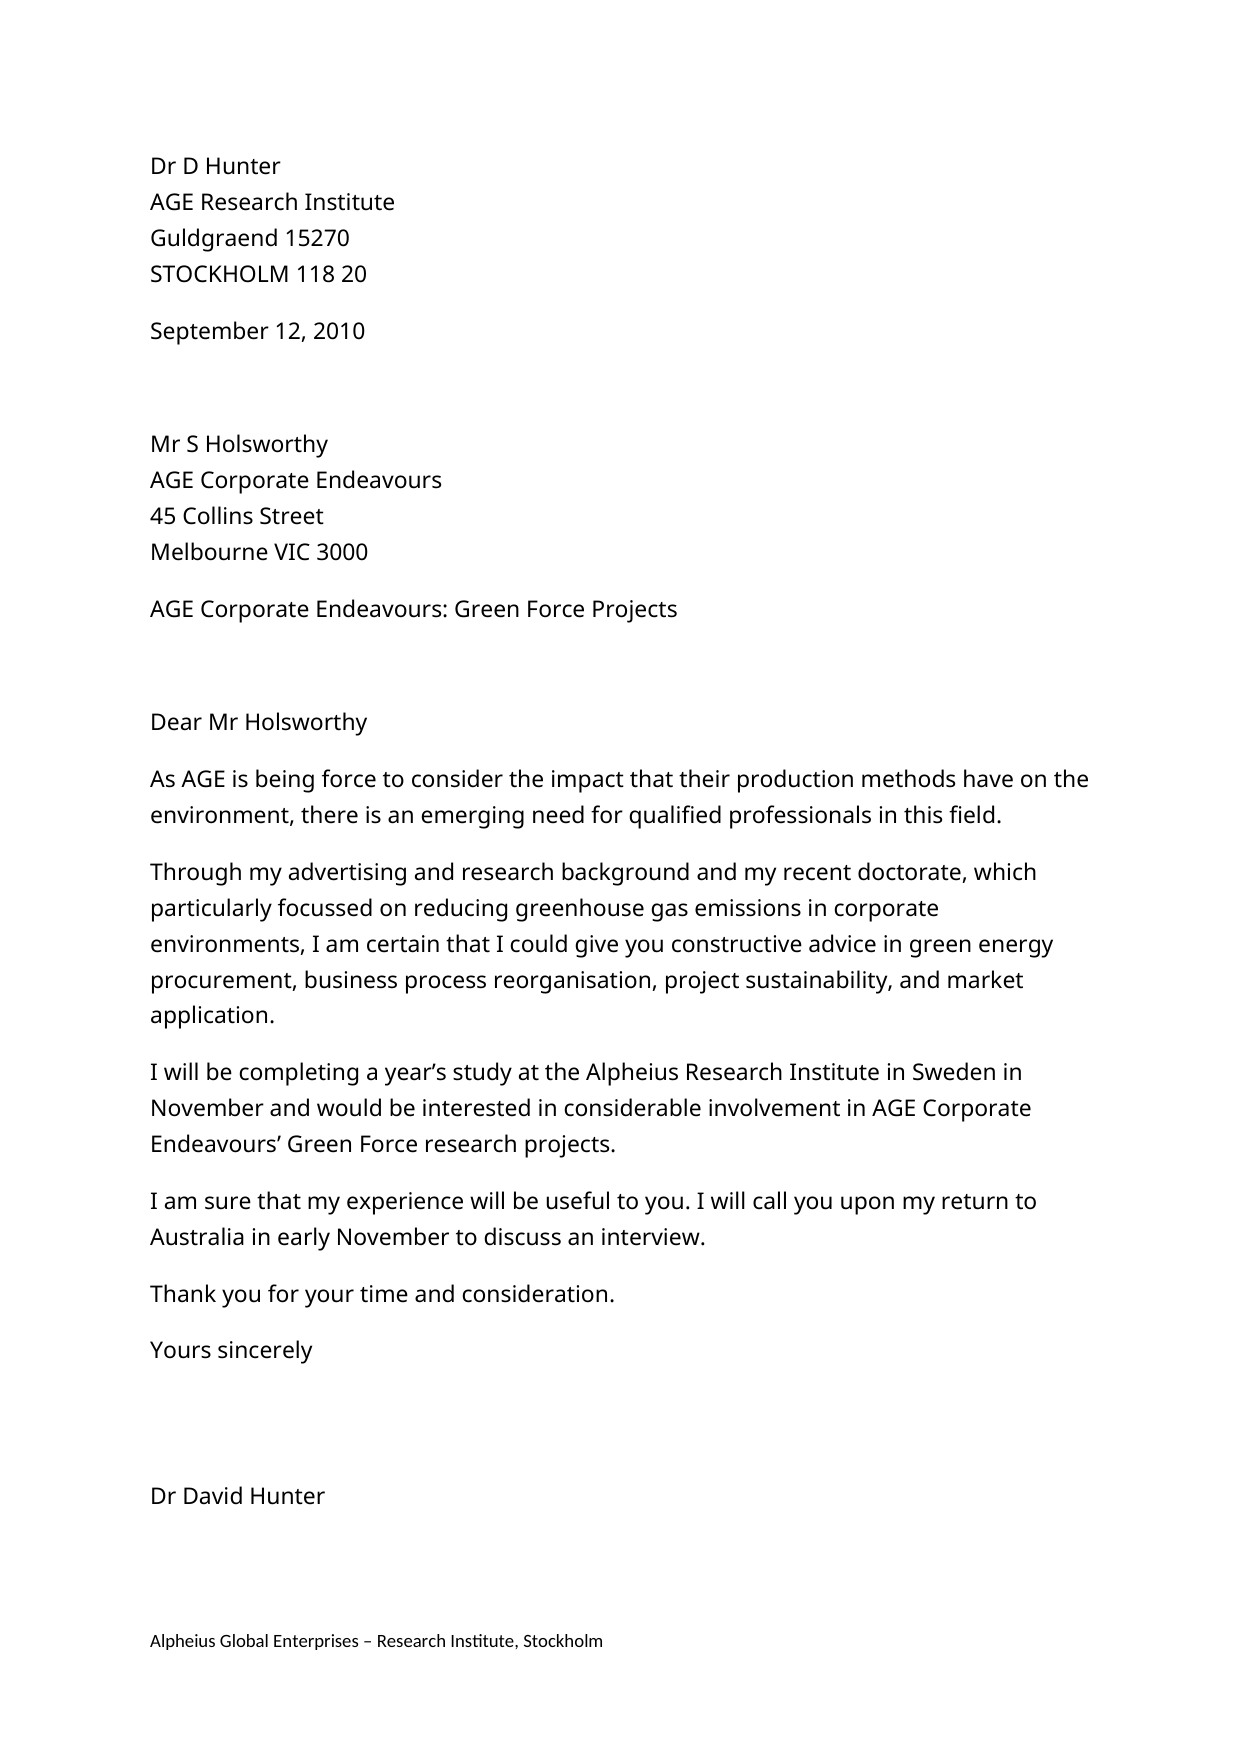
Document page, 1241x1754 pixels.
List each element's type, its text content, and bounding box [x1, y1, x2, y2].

text Dear Mr Holsworthy [150, 706, 1090, 737]
text Dr D Hunter AGE Research Institute Guldgraend 15270 STOCKHOLM 118 20 [150, 150, 1090, 289]
text Thank you for your time and consideration. [150, 1278, 1090, 1309]
text Yours sincerely [150, 1334, 1090, 1366]
text Dr David Hunter [150, 1479, 1090, 1511]
text I am sure that my experience will be useful to you. I will call you upon my return to Australia in early November to discuss an interview. [150, 1185, 1090, 1252]
text September 12, 2010 [150, 314, 1090, 346]
text I will be completing a year’s study at the Alpheius Research Institute in Sweden in November and would be interested in considerable involvement in AGE Corporate Endeavours’ Green Force research projects. [150, 1056, 1090, 1159]
text Through my advertising and research background and my recent doctorate, which particularly focussed on reducing greenhouse gas emissions in corporate environments, I am certain that I could give you constructive advice in green energy procurement, business process reorganisation, project sustainability, and market application. [150, 856, 1090, 1031]
text AGE Corporate Endeavours: Green Force Projects [150, 593, 1090, 624]
text As AGE is being force to consider the impact that their production methods have on the environment, there is an emerging need for qualified professionals in this field. [150, 763, 1090, 830]
text Mr S Holsworthy AGE Corporate Endeavours 45 Collins Street Melbourne VIC 3000 [150, 428, 1090, 567]
